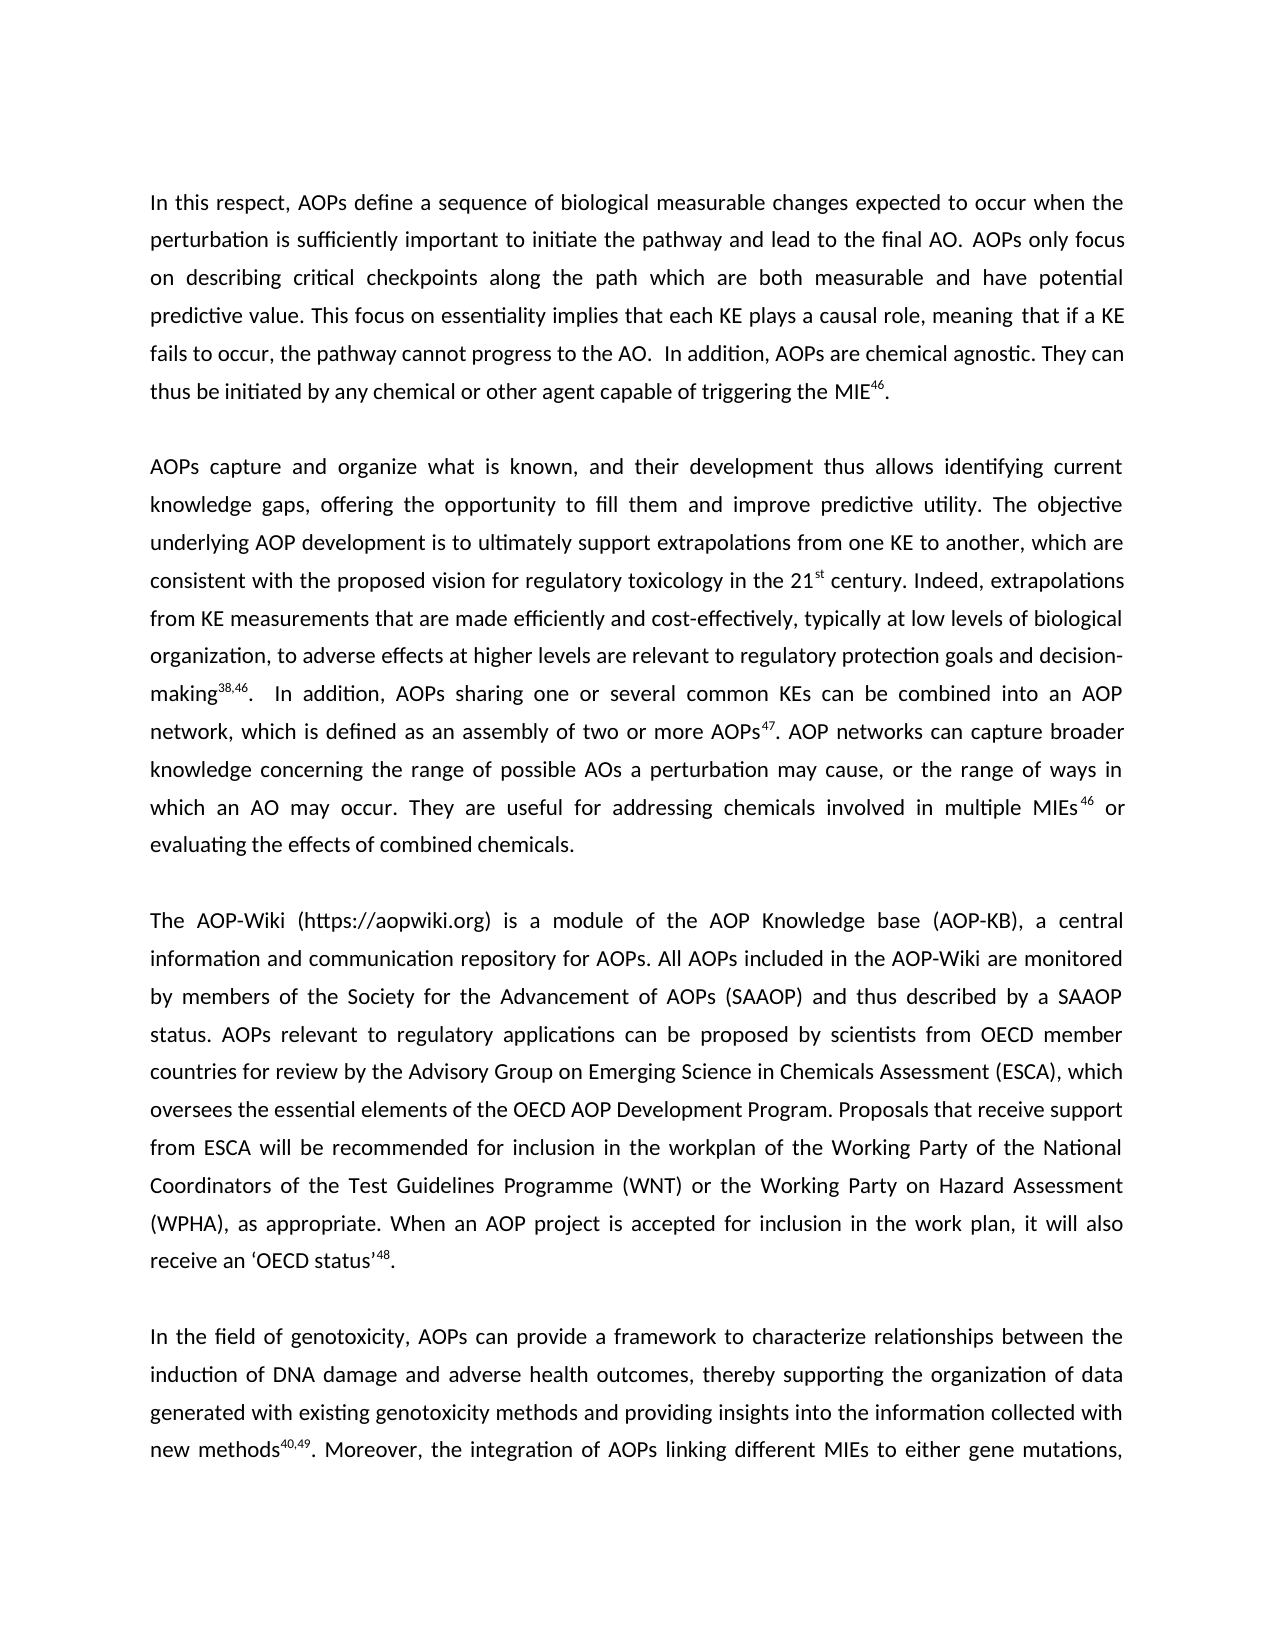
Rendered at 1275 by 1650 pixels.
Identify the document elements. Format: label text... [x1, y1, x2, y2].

text The AOP-Wiki (https://aopwiki.org) is a module of the AOP Knowledge base (AOP-KB), a central information and communication repository for AOPs. All AOPs included in the AOP-Wiki are monitored by members of the Society for the Advancement of AOPs (SAAOP) and thus described by a SAAOP status. AOPs relevant to regulatory applications can be proposed by scientists from OECD member countries for review by the Advisory Group on Emerging Science in Chemicals Assessment (ESCA), which oversees the essential elements of the OECD AOP Development Program. Proposals that receive support from ESCA will be recommended for inclusion in the workplan of the Working Party of the National Coordinators of the Test Guidelines Programme (WNT) or the Working Party on Hazard Assessment (WPHA), as appropriate. When an AOP project is accepted for inclusion in the work plan, it will also receive an ‘OECD status’48. [150, 906, 1125, 1274]
text AOPs capture and organize what is known, and their development thus allows identifying current knowledge gaps, offering the opportunity to fill them and improve predictive utility. The objective underlying AOP development is to ultimately support extrapolations from one KE to another, which are consistent with the proposed vision for regulatory toxicology in the 21st century. Indeed, extrapolations from KE measurements that are made efficiently and cost-effectively, typically at low levels of biological organization, to adverse effects at higher levels are relevant to regulatory protection goals and decision-making38,46. In addition, AOPs sharing one or several common KEs can be combined into an AOP network, which is defined as an assembly of two or more AOPs47. AOP networks can capture broader knowledge concerning the range of possible AOs a perturbation may cause, or the range of ways in which an AO may occur. They are useful for addressing chemicals involved in multiple MIEs46 or evaluating the effects of combined chemicals. [150, 452, 1125, 859]
text In this respect, AOPs define a sequence of biological measurable changes expected to occur when the perturbation is sufficiently important to initiate the pathway and lead to the final AO. AOPs only focus on describing critical checkpoints along the path which are both measurable and have potential predictive value. This focus on essentiality implies that each KE plays a causal role, meaning that if a KE fails to occur, the pathway cannot progress to the AO. In addition, AOPs are chemical agnostic. They can thus be initiated by any chemical or other agent capable of triggering the MIE46. [150, 216, 1125, 405]
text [150, 1322, 1125, 1464]
